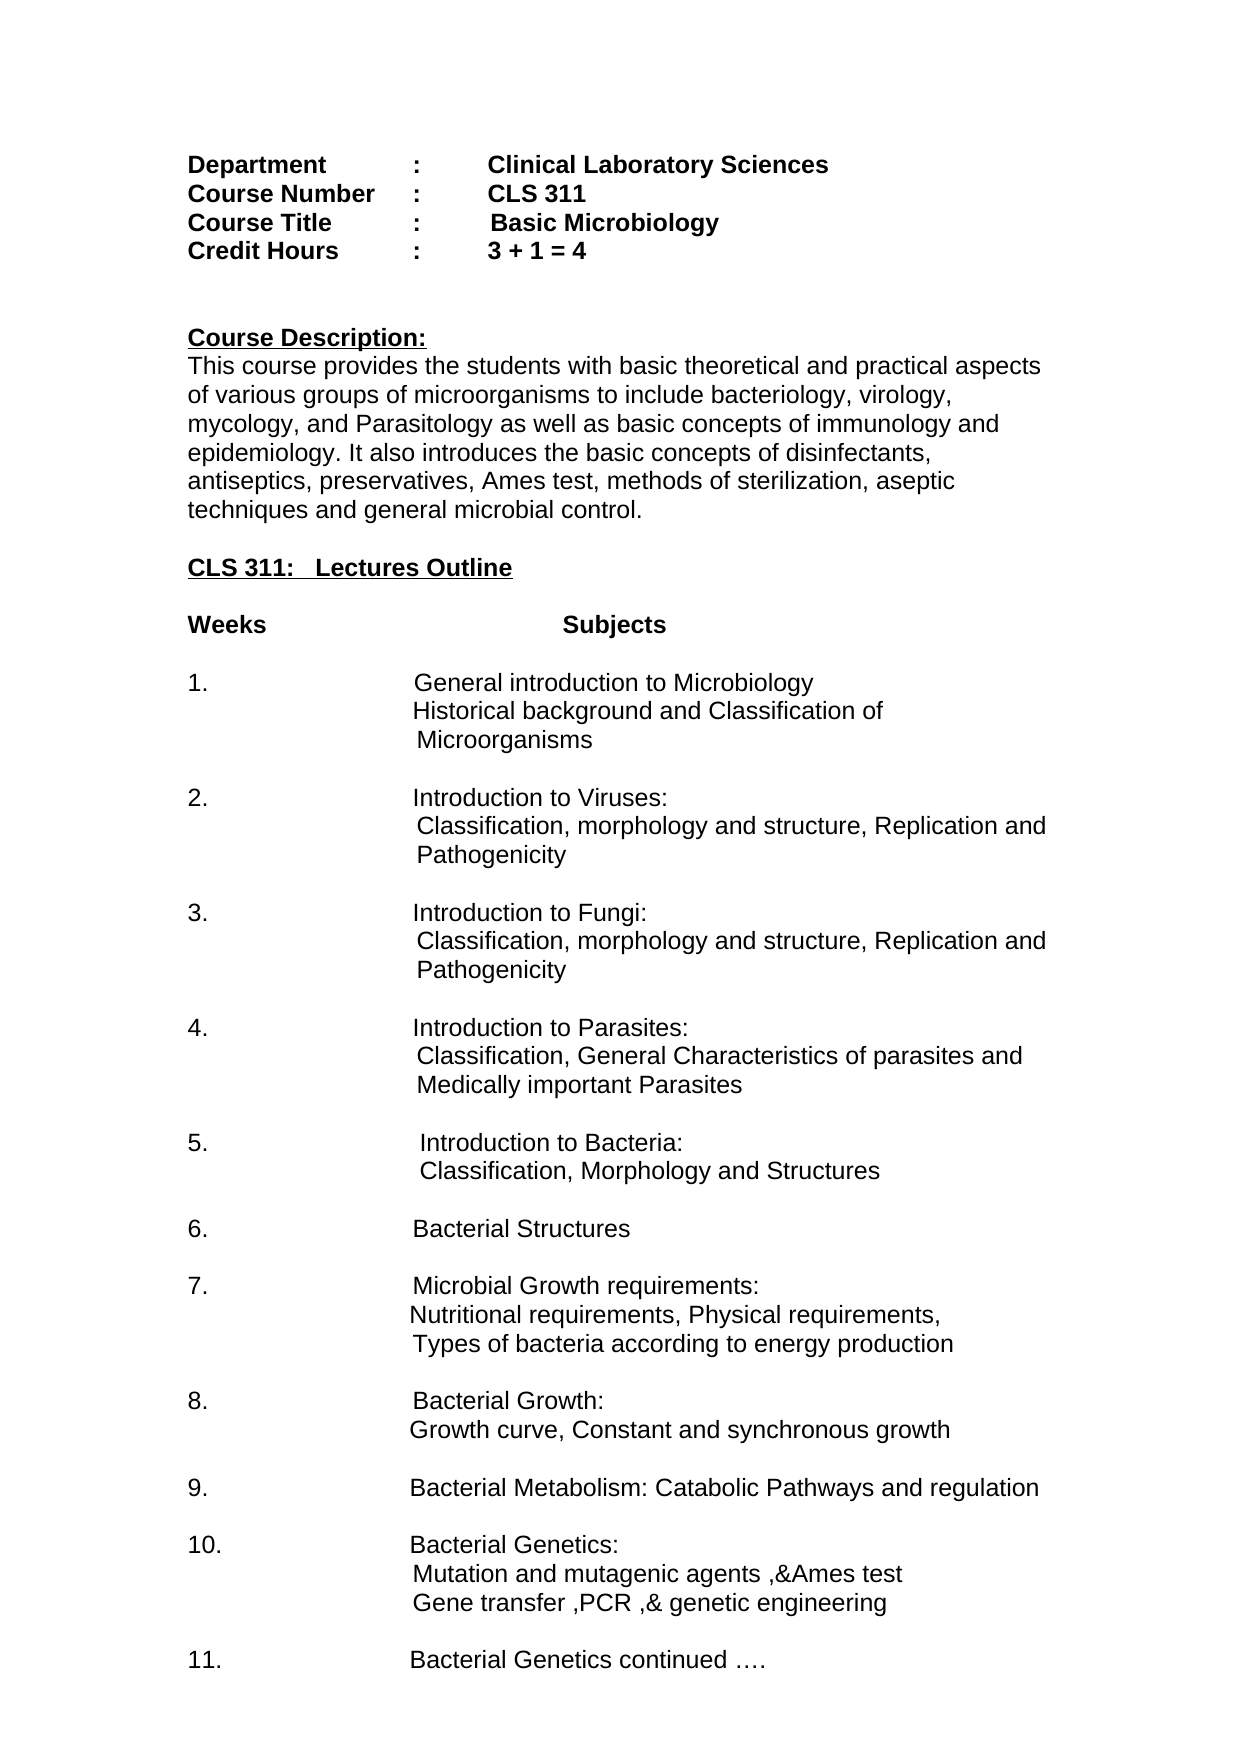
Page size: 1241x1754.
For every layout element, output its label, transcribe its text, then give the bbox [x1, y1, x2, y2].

text 8. Bacterial Growth: [187, 1386, 1053, 1415]
text Weeks Subjects [187, 610, 1053, 639]
text Credit Hours : 3 + 1 = 4 [187, 236, 1053, 265]
text This course provides the students with basic theoretical and practical aspects of various groups of microorganisms to include bacteriology, virology, mycology, and Parasitology as well as basic concepts of immunology and epidemiology. It also introduces the basic concepts of disinfectants, antiseptics, preservatives, Ames test, methods of sterilization, aseptic techniques and general microbial control. [187, 351, 1053, 524]
text Microorganisms [187, 725, 1053, 754]
text Nutritional requirements, Physical requirements, [187, 1300, 1053, 1329]
text Course Description: [187, 322, 1053, 351]
text Department : Clinical Laboratory Sciences [187, 150, 1053, 179]
text Classification, General Characteristics of parasites and [187, 1041, 1053, 1070]
text 3. Introduction to Fungi: [187, 897, 1053, 926]
text Course Number : CLS 311 [187, 179, 1053, 207]
text 7. Microbial Growth requirements: [187, 1271, 1053, 1300]
text 1. General introduction to Microbiology [187, 667, 1053, 696]
text Medically important Parasites [187, 1070, 1053, 1099]
text Gene transfer ,PCR ,& genetic engineering [390, 1587, 1053, 1616]
text Types of bacteria according to energy production [390, 1329, 1053, 1357]
text Growth curve, Constant and synchronous growth [187, 1415, 1053, 1444]
text 2. Introduction to Viruses: [187, 782, 1053, 811]
text Pathogenicity [187, 840, 1053, 869]
text Classification, Morphology and Structures [187, 1156, 1053, 1185]
text 10. Bacterial Genetics: [187, 1530, 1053, 1559]
text 11. Bacterial Genetics continued …. [187, 1645, 1053, 1674]
text Mutation and mutagenic agents ,& test [390, 1559, 1053, 1587]
text Historical background and Classification of [187, 696, 1053, 725]
text Classification, morphology and structure, Replication and [187, 811, 1053, 840]
text Classification, morphology and structure, Replication and [187, 926, 1053, 955]
text 5. Introduction to Bacteria: [187, 1127, 1053, 1156]
text 6. Bacterial Structures [187, 1214, 1053, 1242]
text CLS 311: Lectures Outline [187, 552, 1053, 581]
text Course Title : Basic Microbiology [187, 207, 1053, 236]
text Pathogenicity [187, 955, 1053, 984]
text 4. Introduction to Parasites: [187, 1012, 1053, 1041]
text 9. Bacterial Metabolism: Catabolic Pathways and regulation [187, 1472, 1053, 1501]
